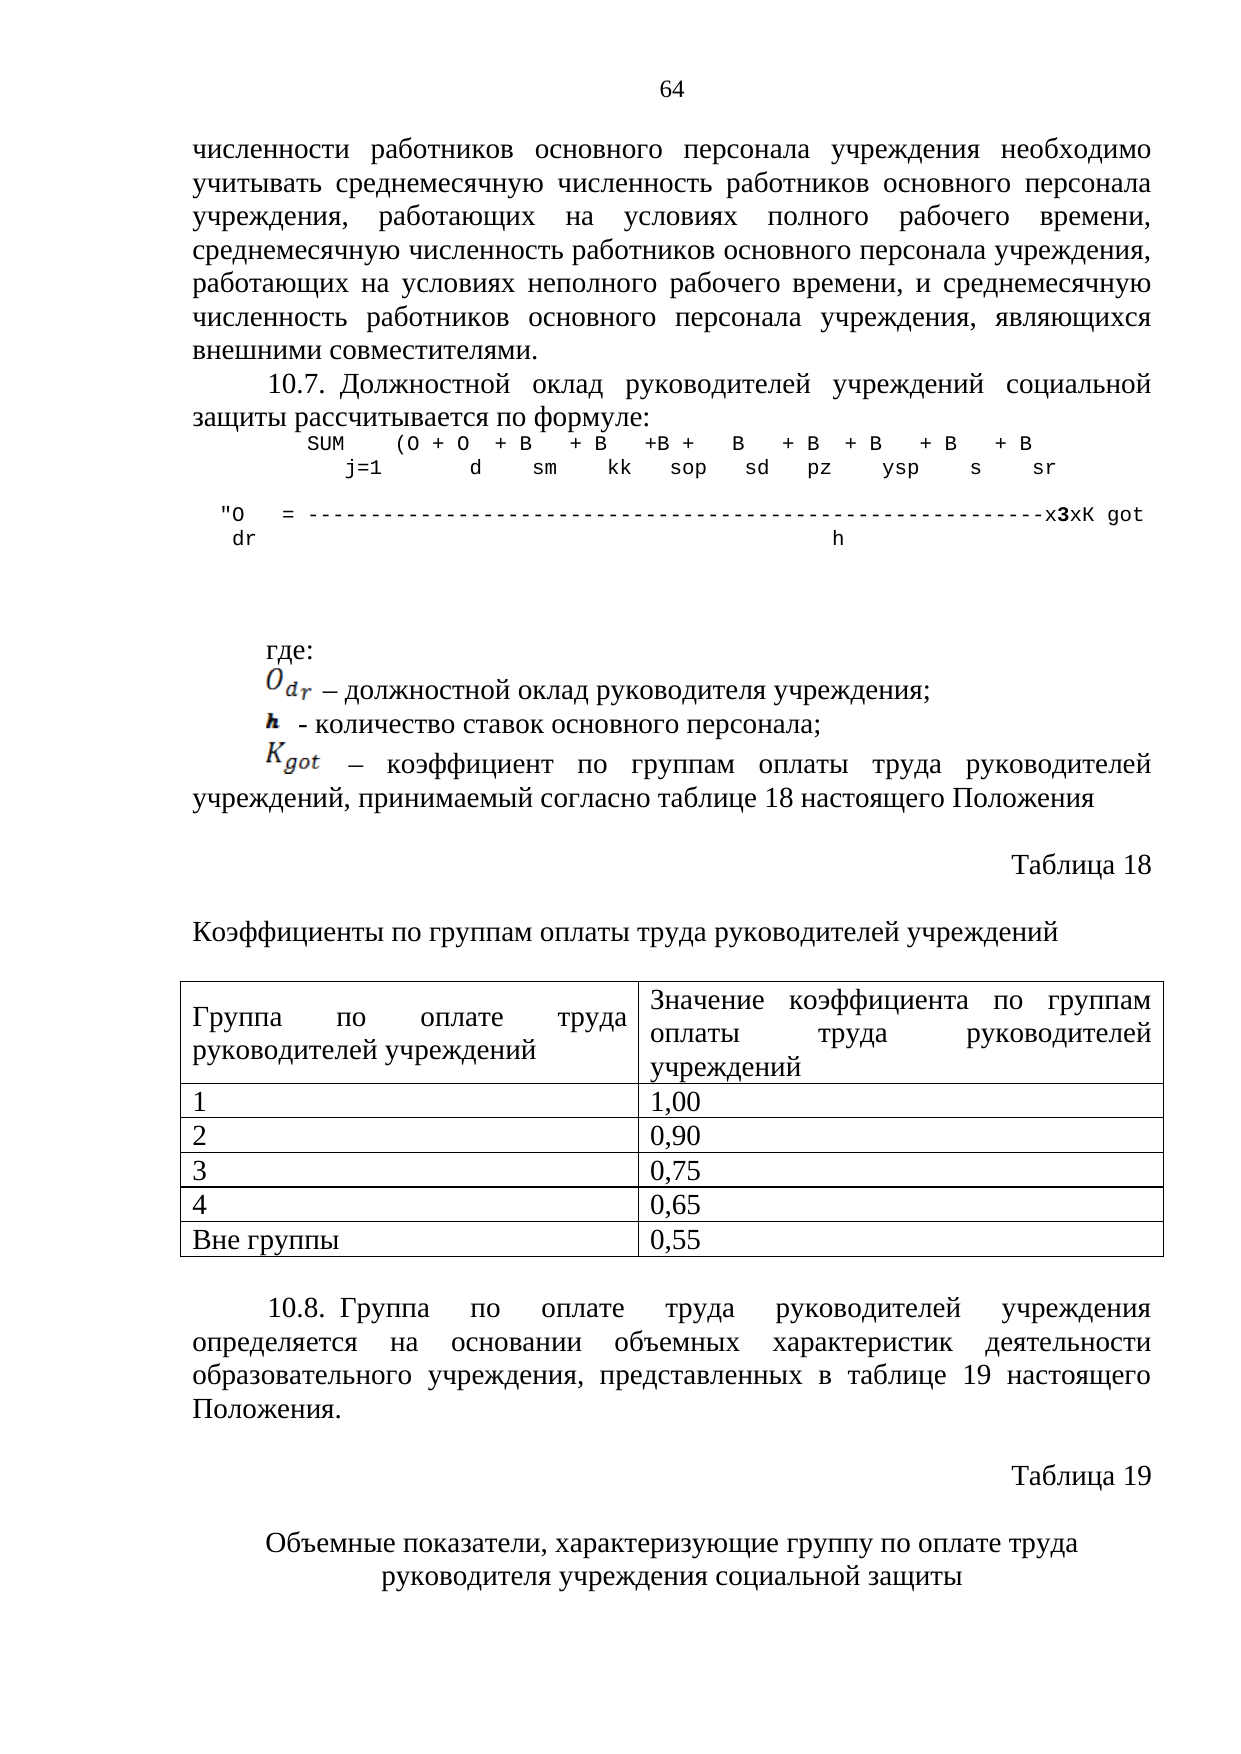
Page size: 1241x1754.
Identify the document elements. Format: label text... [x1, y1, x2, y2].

text – коэффициент по группам оплаты труда руководителей учреждений, принимаемый согласно таблице 18 настоящего Положения [192, 739, 1152, 813]
table_cell Вне группы [181, 1222, 638, 1256]
text Объемные показатели, характеризующие группу по оплате труда [192, 1525, 1152, 1558]
text Таблица 18 [192, 847, 1152, 880]
table_header Группа по оплате труда руководителей учреждений [181, 982, 638, 1083]
text Таблица 19 [192, 1458, 1152, 1491]
table_cell 0,65 [639, 1188, 1163, 1221]
text - количество ставок основного персонала; [192, 706, 1152, 739]
text dr h [207, 528, 1152, 551]
table_cell 4 [181, 1188, 638, 1221]
text SUM (O + O + B + B +В + B + B + B + B + B [207, 433, 1152, 457]
table_cell 3 [181, 1153, 638, 1186]
table_cell 1 [181, 1084, 638, 1117]
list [192, 131, 1152, 366]
picture [265, 739, 325, 774]
table_cell 1,00 [639, 1084, 1163, 1117]
text – должностной оклад руководителя учреждения; [192, 666, 1152, 706]
text Коэффициенты по группам оплаты труда руководителей учреждений [192, 914, 1152, 947]
table_cell 0,75 [639, 1153, 1163, 1186]
table_cell 0,55 [639, 1222, 1163, 1256]
text где: [192, 632, 1152, 666]
text руководителя учреждения социальной защиты [192, 1558, 1152, 1592]
text j=1 d sm kk sop sd pz ysp s sr [207, 457, 1152, 480]
table_header Значение коэффициента по группам оплаты труда руководителей учреждений [639, 982, 1163, 1083]
table_cell 2 [181, 1118, 638, 1152]
list Должностной оклад руководителей учреждений социальной защиты рассчитывается по формуле: [192, 366, 1152, 433]
text "O = -----------------------------------------------------------х3хК got [207, 504, 1152, 528]
table_cell 0,90 [639, 1118, 1163, 1152]
picture [265, 665, 316, 700]
picture [265, 708, 291, 734]
list Группа по оплате труда руководителей учреждения определяется на основании объемных характеристик деятельности образовательного учреждения, представленных в таблице 19 настоящего Положения. [192, 1290, 1152, 1424]
